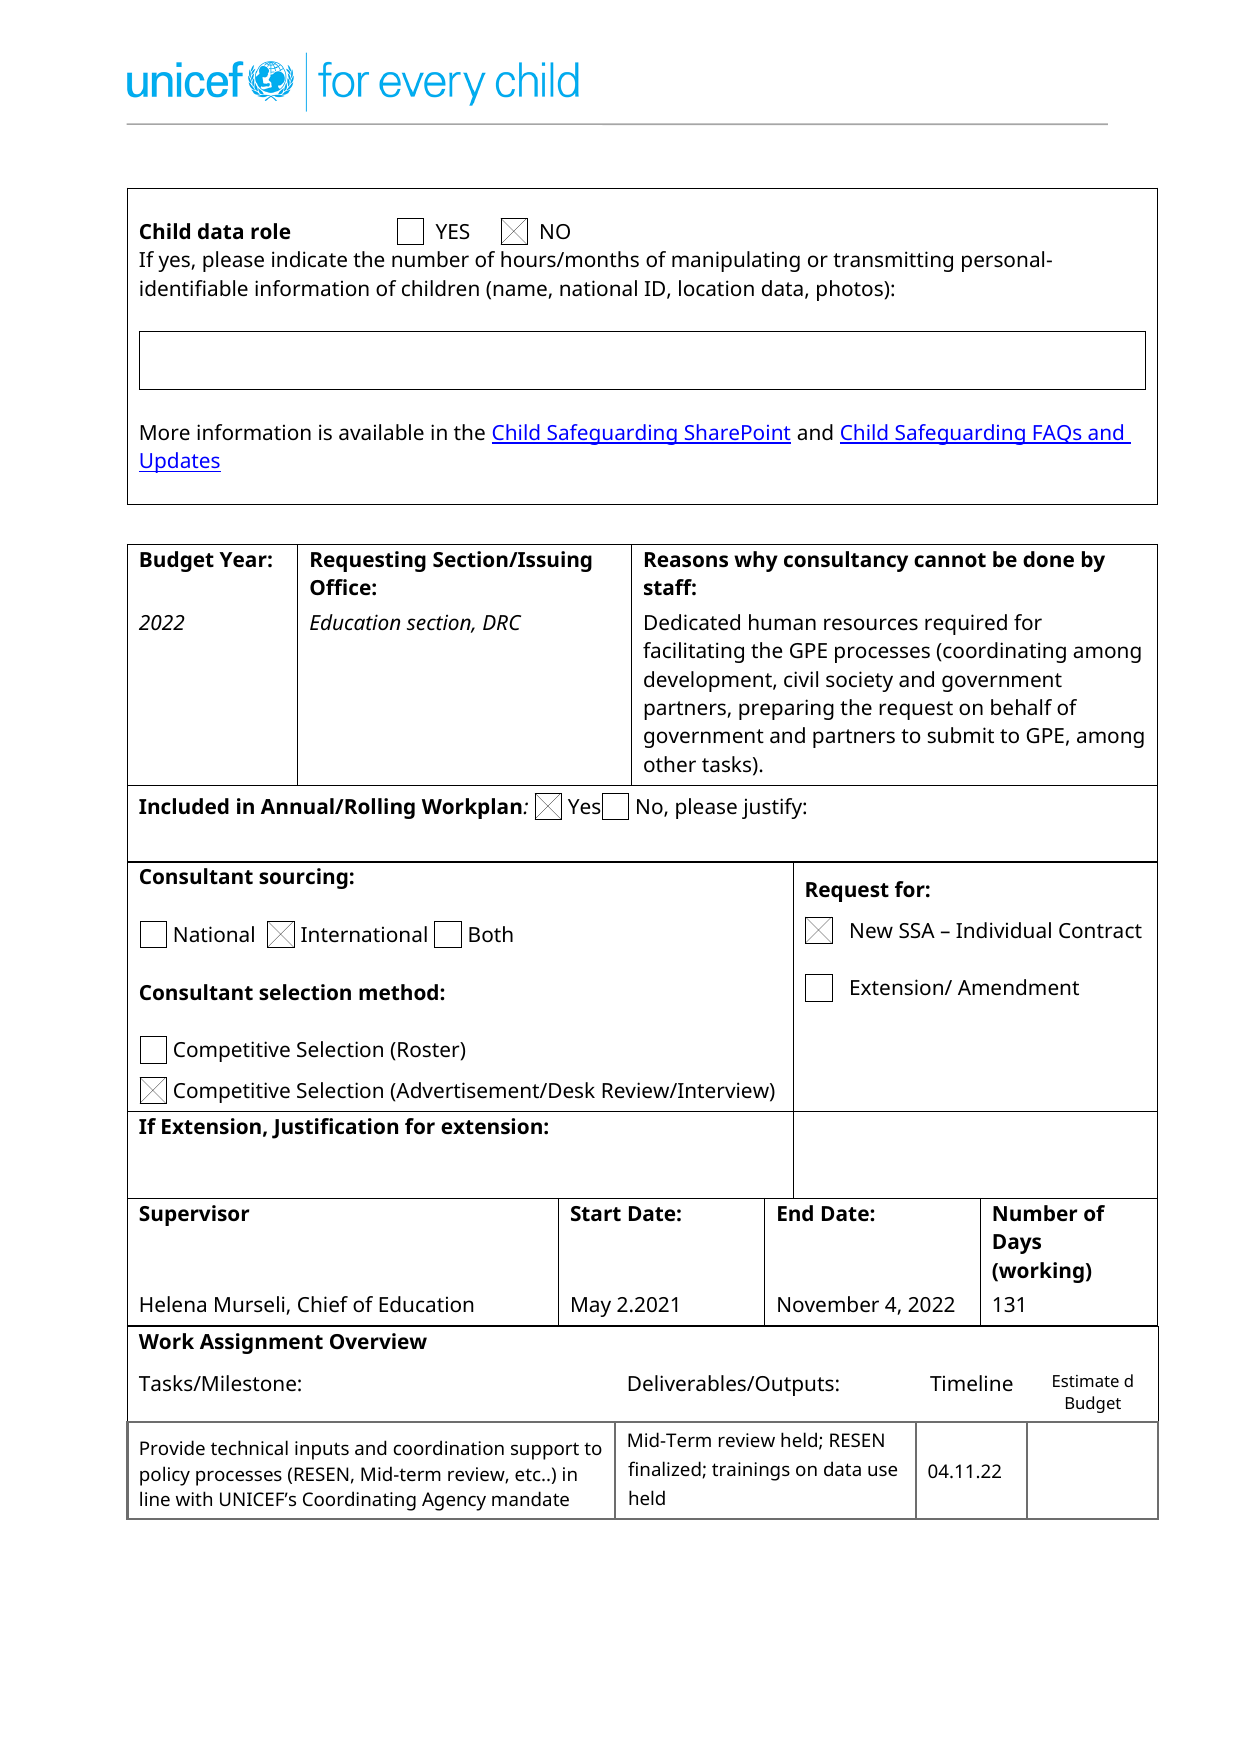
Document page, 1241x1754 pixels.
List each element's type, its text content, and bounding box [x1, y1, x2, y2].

table_cell If Extension, Justification for extension: [128, 1112, 793, 1198]
table_header Work Assignment Overview [128, 1327, 1158, 1363]
table_cell End Date: [765, 1199, 980, 1284]
picture [111, 42, 588, 118]
table_cell [1028, 1423, 1157, 1518]
table_cell Provide technical inputs and coordination support to policy processes (RESEN, Mid-term review, etc..) in line with UNICEF’s Coordinating Agency mandate [129, 1423, 614, 1518]
table_cell Supervisor [128, 1199, 558, 1284]
table_cell 131 [981, 1284, 1157, 1325]
table_cell Dedicated human resources required for facilitating the GPE processes (coordinating among development, civil society and government partners, preparing the request on behalf of government and partners to submit to GPE, among other tasks). [632, 602, 1157, 785]
table_cell Request for: New SSA – Individual Contract Extension/ Amendment [794, 863, 1157, 1111]
table_header Reasons why consultancy cannot be done by staff: [632, 545, 1157, 602]
table_cell May 2.2021 [559, 1284, 764, 1325]
table_cell Helena Murseli, Chief of Education [128, 1284, 558, 1325]
table_cell Timeline [916, 1363, 1027, 1421]
table_cell 2022 [128, 602, 297, 785]
table_header Budget Year: [128, 545, 297, 602]
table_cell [128, 189, 1157, 503]
table_cell Included in Annual/Rolling Workplan: Yes No, please justify: [128, 786, 1157, 861]
table_cell Mid-Term review held; RESEN finalized; trainings on data use held [616, 1423, 915, 1518]
table_cell Consultant sourcing: National International Both Consultant selection method: Competitive Selection (Roster) Competitive Selection (Advertisement/Desk Review/Interview) [128, 863, 793, 1111]
table_header Requesting Section/Issuing Office: [298, 545, 631, 602]
table_cell Tasks/Milestone: [128, 1363, 615, 1421]
table_cell Education section, DRC [298, 602, 631, 785]
table_cell Number of Days (working) [981, 1199, 1157, 1284]
table_cell Start Date: [559, 1199, 764, 1284]
table_cell Estimate d Budget [1027, 1363, 1158, 1421]
table_cell November 4, 2022 [765, 1284, 980, 1325]
table_cell [794, 1112, 1157, 1198]
table_cell 04.11.22 [917, 1423, 1026, 1518]
table_cell Deliverables/Outputs: [615, 1363, 916, 1421]
